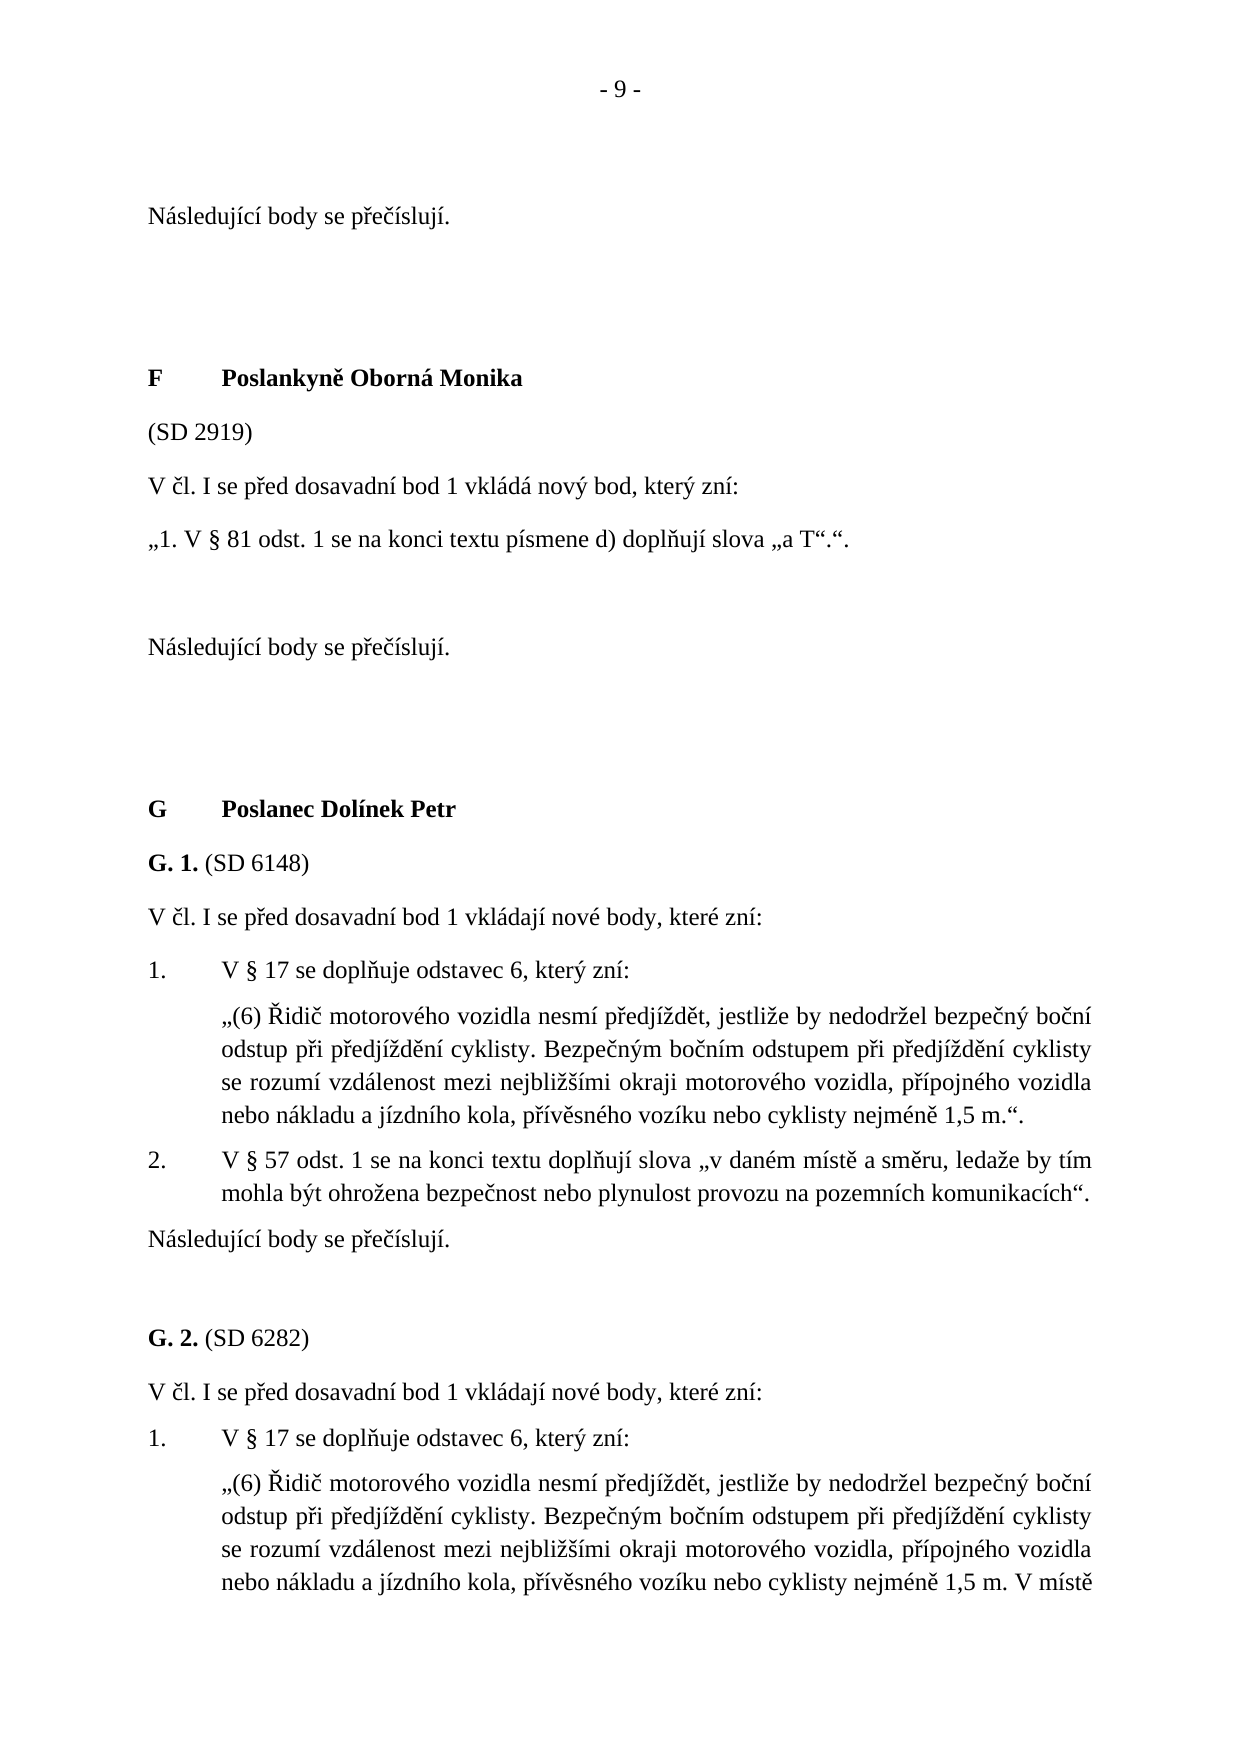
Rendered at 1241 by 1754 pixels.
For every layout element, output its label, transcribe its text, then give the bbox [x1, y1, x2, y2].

text Následující body se přečíslují. [148, 1224, 1093, 1253]
text G. 1. (SD 6148) [148, 848, 1093, 876]
text G. 2. (SD 6282) [148, 1323, 1093, 1352]
text Následující body se přečíslují. [148, 201, 1093, 230]
text G Poslanec Dolínek Petr [148, 794, 1093, 823]
text V čl. I se před dosavadní bod 1 vkládá nový bod, který zní: [148, 471, 1093, 499]
text V čl. I se před dosavadní bod 1 vkládají nové body, které zní: [148, 902, 1093, 930]
text V čl. I se před dosavadní bod 1 vkládají nové body, které zní: [148, 1377, 1093, 1406]
text „1. V § 81 odst. 1 se na konci textu písmene d) doplňují slova „a T“.“. [148, 524, 1093, 553]
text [221, 1468, 1093, 1596]
text 2. V § 57 odst. 1 se na konci textu doplňují slova „v daném místě a směru, ledaže by tím mohla být ohrožena bezpečnost nebo plynulost provozu na pozemních komunikacích“. [148, 1146, 1093, 1207]
text (SD 2919) [148, 417, 1093, 446]
text 1. V § 17 se doplňuje odstavec 6, který zní: [148, 955, 1093, 984]
text Následující body se přečíslují. [148, 632, 1093, 661]
text 1. V § 17 se doplňuje odstavec 6, který zní: [148, 1423, 1093, 1452]
text F Poslankyně Oborná Monika [148, 363, 1093, 392]
text „(6) Řidič motorového vozidla nesmí předjíždět, jestliže by nedodržel bezpečný boční odstup při předjíždění cyklisty. Bezpečným bočním odstupem při předjíždění cyklisty se rozumí vzdálenost mezi nejbližšími okraji motorového vozidla, přípojného vozidla nebo nákladu a jízdního kola, přívěsného vozíku nebo cyklisty nejméně 1,5 m.“. [221, 1001, 1093, 1129]
